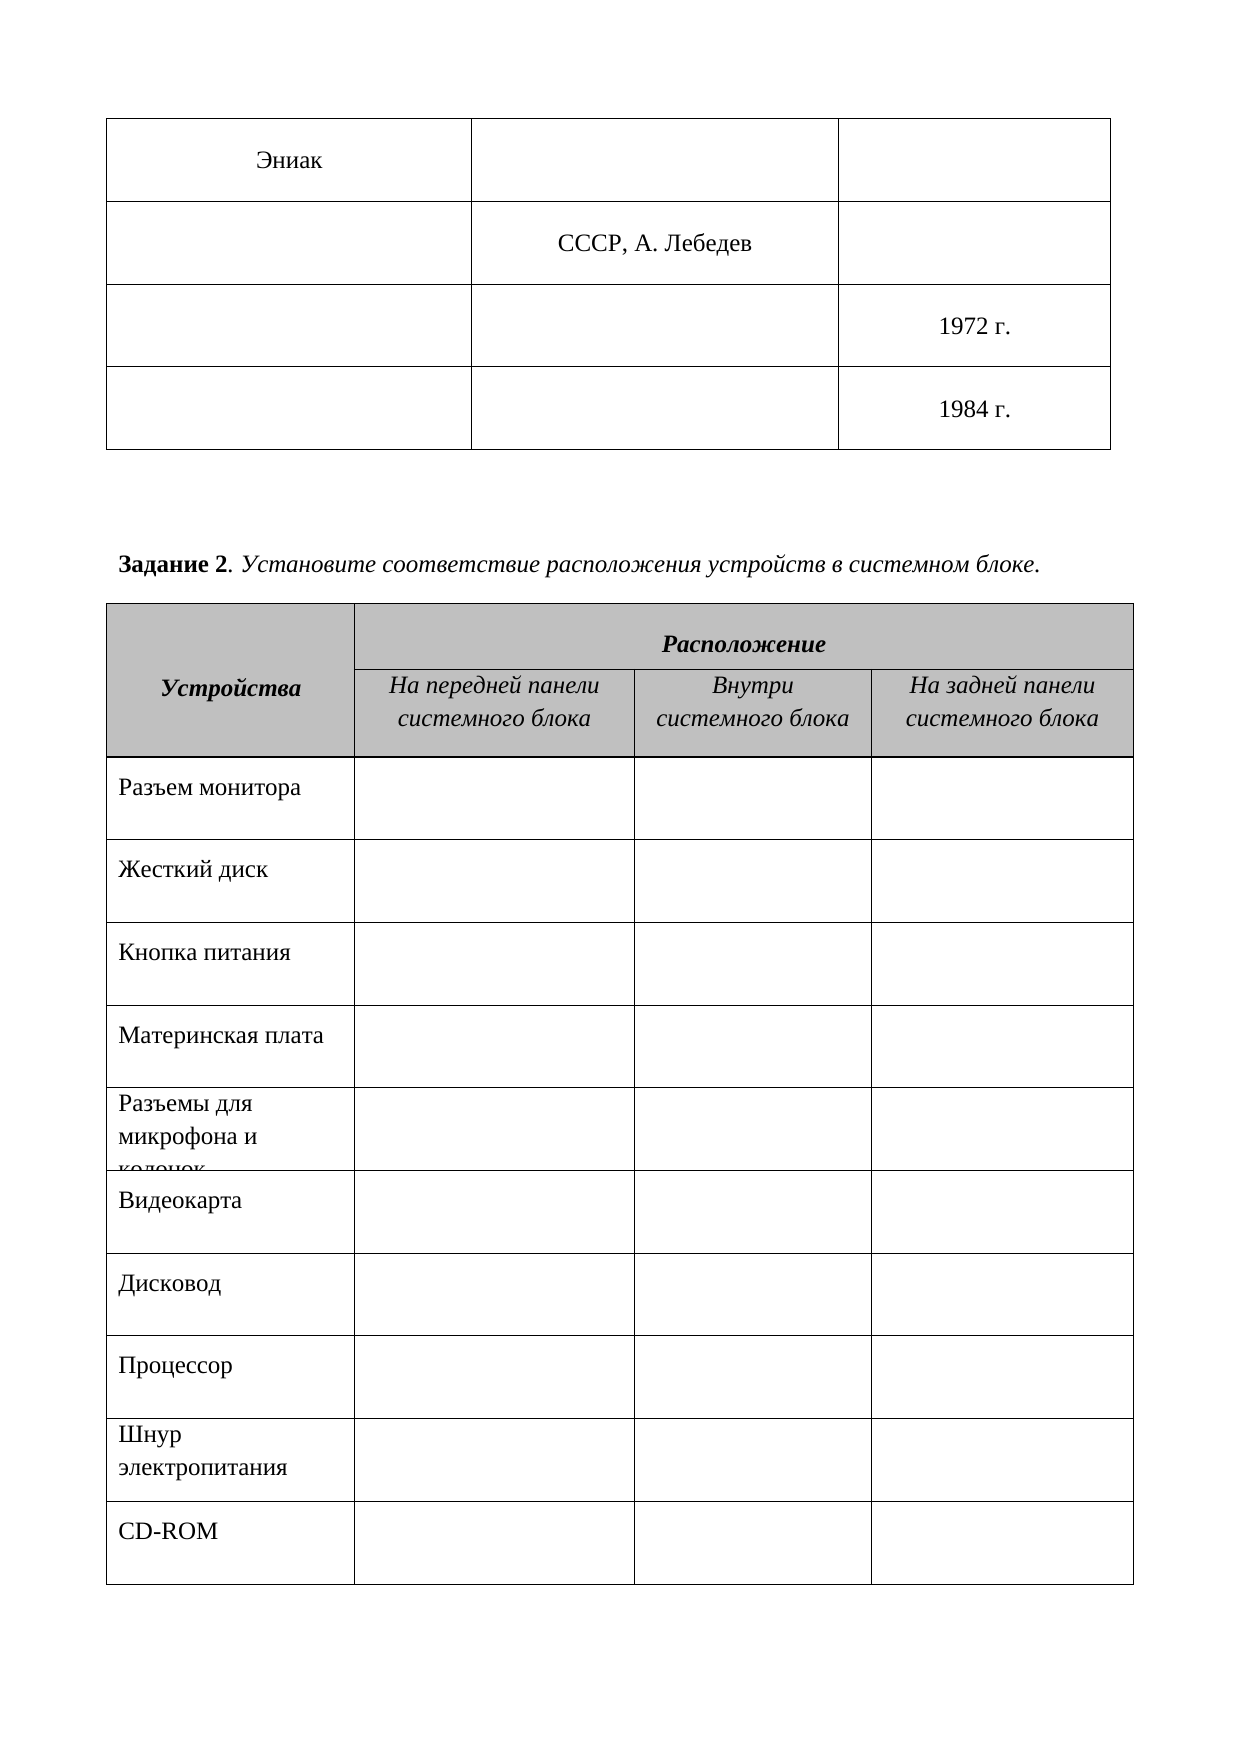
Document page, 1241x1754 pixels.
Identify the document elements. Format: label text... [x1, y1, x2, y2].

table_cell [355, 923, 634, 1004]
table_cell СССР, А. Лебедев [472, 202, 838, 283]
table_header Устройства [107, 604, 354, 756]
table_cell [635, 1006, 871, 1087]
table_cell [872, 1502, 1133, 1583]
table_cell [355, 758, 634, 839]
table_cell [472, 367, 838, 449]
table_cell [355, 1006, 634, 1087]
table_cell [355, 1502, 634, 1583]
table_cell [635, 758, 871, 839]
table_cell Кнопка питания [107, 923, 354, 1004]
table_cell [355, 1254, 634, 1335]
table_cell Эниак [107, 119, 471, 201]
table_cell [872, 1088, 1133, 1170]
table_cell 1984 г. [839, 367, 1110, 449]
table_cell На передней панели системного блока [355, 670, 634, 756]
table_cell Процессор [107, 1336, 354, 1418]
table_cell [635, 923, 871, 1004]
table_cell 1972 г. [839, 285, 1110, 366]
table_cell [872, 1336, 1133, 1418]
table_header Расположение [355, 604, 1133, 669]
table_cell [872, 840, 1133, 922]
table_cell [635, 1171, 871, 1253]
table_cell Разъем монитора [107, 758, 354, 839]
table_cell [872, 1171, 1133, 1253]
table_cell [355, 1336, 634, 1418]
table_cell [839, 119, 1110, 201]
table_cell [107, 367, 471, 449]
table_cell [839, 202, 1110, 283]
table_cell [872, 923, 1133, 1004]
table_cell Внутри системного блока [635, 670, 871, 756]
text Задание 2. Установите соответствие расположения устройств в системном блоке. [118, 549, 1122, 578]
table_cell [635, 1088, 871, 1170]
table_cell [635, 1419, 871, 1501]
table_cell [872, 1419, 1133, 1501]
table_cell CD-ROM [107, 1502, 354, 1583]
table_cell Жесткий диск [107, 840, 354, 922]
table_cell [355, 840, 634, 922]
table_cell [107, 285, 471, 366]
table_cell Материнская плата [107, 1006, 354, 1087]
table_cell На задней панели системного блока [872, 670, 1133, 756]
table_cell [872, 758, 1133, 839]
table_cell [635, 1336, 871, 1418]
table_cell Дисковод [107, 1254, 354, 1335]
table_cell [472, 119, 838, 201]
table_cell [472, 285, 838, 366]
table_cell [355, 1419, 634, 1501]
table_cell [872, 1006, 1133, 1087]
table_cell [355, 1171, 634, 1253]
table_cell [355, 1088, 634, 1170]
table_cell Шнур электропитания [107, 1419, 354, 1501]
table_cell [107, 202, 471, 283]
table_cell Разъемы для микрофона и колонок [107, 1088, 354, 1170]
table_cell [635, 1254, 871, 1335]
table_cell [872, 1254, 1133, 1335]
table_cell [635, 840, 871, 922]
table_cell Видеокарта [107, 1171, 354, 1253]
table_cell [635, 1502, 871, 1583]
